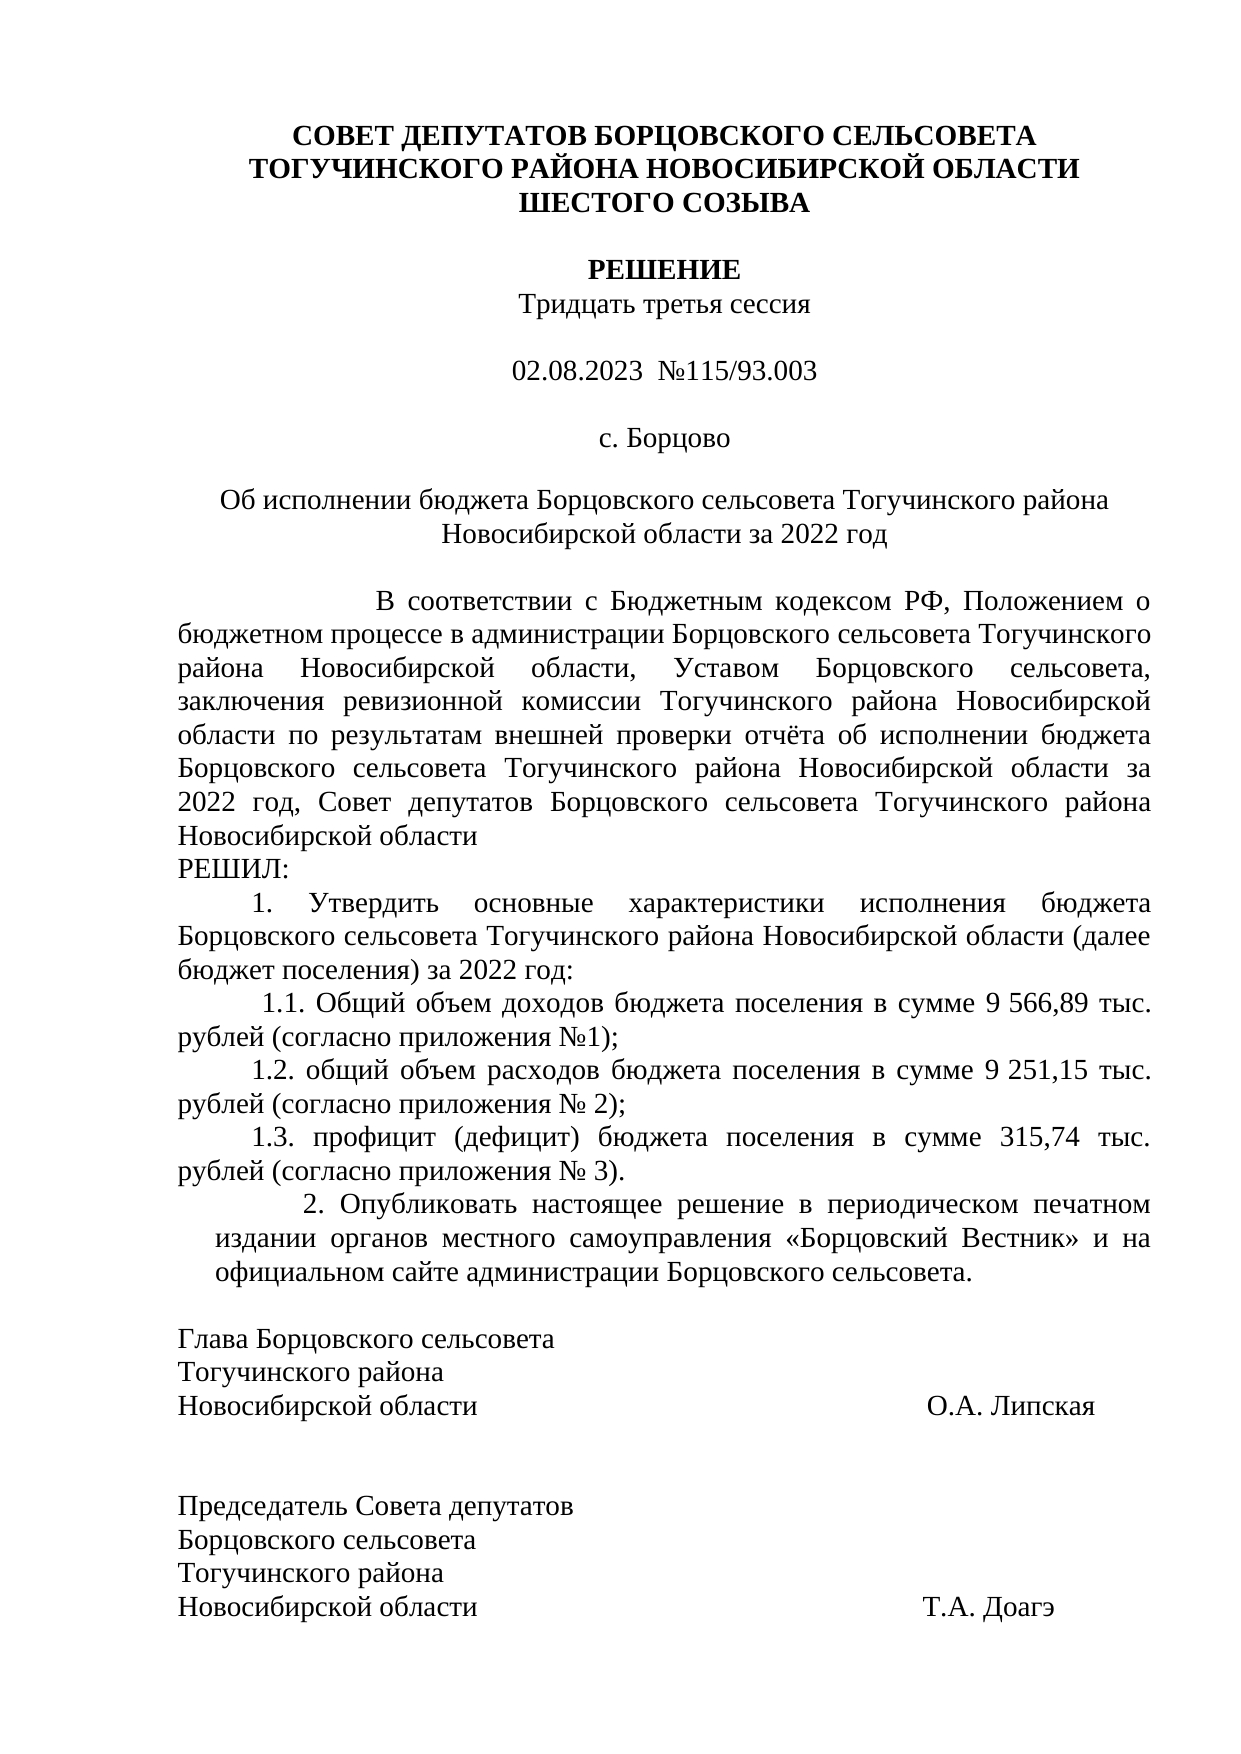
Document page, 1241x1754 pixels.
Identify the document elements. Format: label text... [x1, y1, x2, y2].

text Об исполнении бюджета Борцовского сельсовета Тогучинского района [177, 482, 1152, 516]
text В соответствии с Бюджетным кодексом РФ, Положением о бюджетном процессе в администрации Борцовского сельсовета Тогучинского района Новосибирской области, Уставом Борцовского сельсовета, заключения ревизионной комиссии Тогучинского района Новосибирской области по результатам внешней проверки отчёта об исполнении бюджета Борцовского сельсовета Тогучинского района Новосибирской области за 2022 год, Совет депутатов Борцовского сельсовета Тогучинского района Новосибирской области [177, 583, 1152, 851]
text ШЕСТОГО СОЗЫВА [177, 185, 1152, 219]
text РЕШЕНИЕ [177, 252, 1152, 286]
text 1. Утвердить основные характеристики исполнения бюджета Борцовского сельсовета Тогучинского района Новосибирской области (далее бюджет поселения) за 2022 год: [177, 885, 1152, 985]
text Тогучинского района [177, 1556, 1152, 1589]
text Тридцать третья сессия [177, 286, 1152, 319]
text Новосибирской области Т.А. Доагэ [177, 1589, 1152, 1623]
text Глава Борцовского сельсовета [177, 1321, 1152, 1354]
text Борцовского сельсовета [177, 1522, 1152, 1556]
text 2. Опубликовать настоящее решение в периодическом печатном издании органов местного самоуправления «Борцовский Вестник» и на официальном сайте администрации Борцовского сельсовета. [215, 1187, 1152, 1287]
text 1.3. профицит (дефицит) бюджета поселения в сумме 315,74 тыс. рублей (согласно приложения № 3). [177, 1119, 1152, 1187]
text Новосибирской области за 2022 год [177, 516, 1152, 549]
text ТОГУЧИНСКОГО РАЙОНА НОВОСИБИРСКОЙ ОБЛАСТИ [177, 152, 1152, 185]
text Председатель Совета депутатов [177, 1488, 1152, 1522]
text СОВЕТ ДЕПУТАТОВ БОРЦОВСКОГО СЕЛЬСОВЕТА [177, 118, 1152, 152]
text РЕШИЛ: [177, 851, 1152, 885]
text Новосибирской области О.А. Липская [177, 1388, 1152, 1421]
text 1.1. Общий объем доходов бюджета поселения в сумме 9 566,89 тыс. рублей (согласно приложения №1); [177, 985, 1152, 1052]
text 02.08.2023 №115/93.003 [177, 353, 1152, 386]
text с. Борцово [177, 420, 1152, 453]
text 1.2. общий объем расходов бюджета поселения в сумме 9 251,15 тыс. рублей (согласно приложения № 2); [177, 1052, 1152, 1119]
text Тогучинского района [177, 1354, 1152, 1388]
